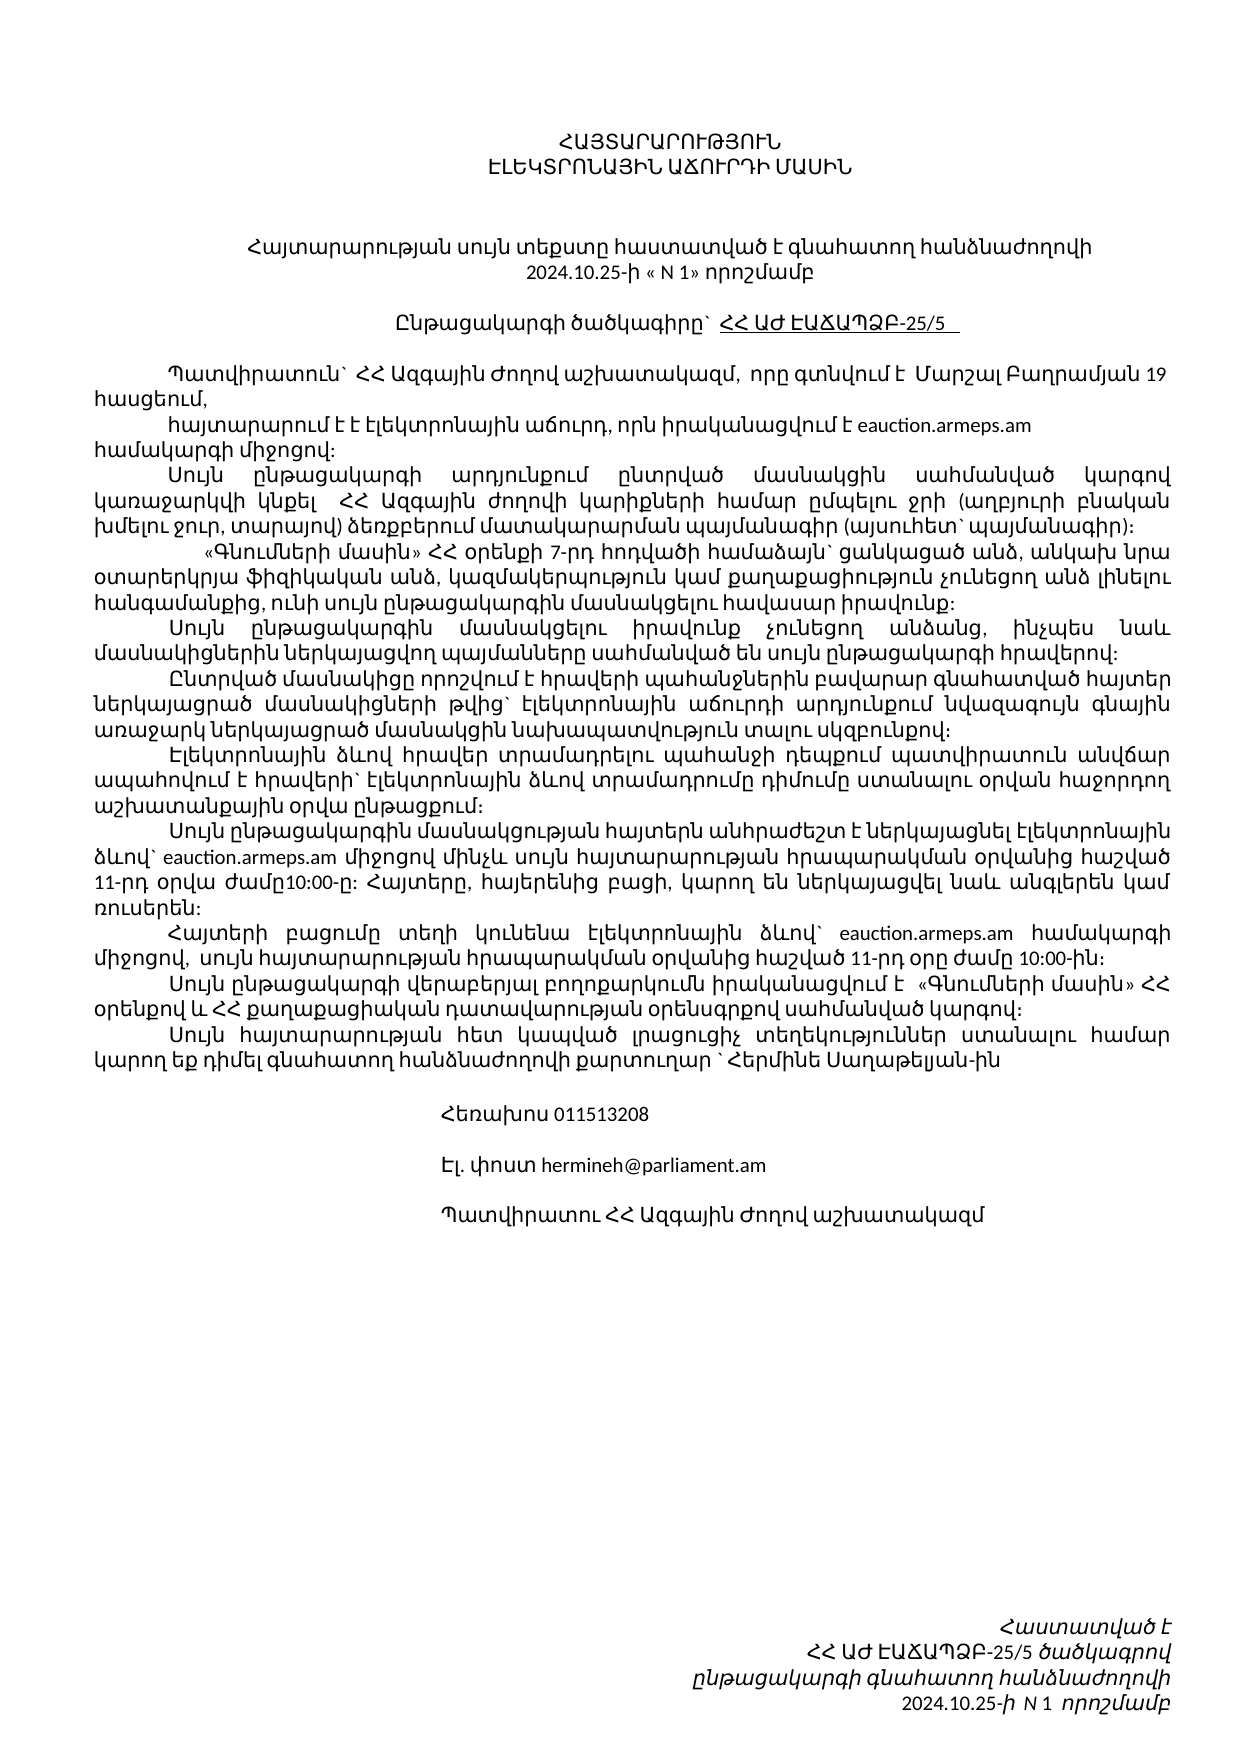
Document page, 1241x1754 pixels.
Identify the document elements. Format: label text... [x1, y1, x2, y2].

text Ընտրված մասնակիցը որոշվում է հրավերի պահանջներին բավարար գնահատված հայտեր ներկայացրած մասնակիցների թվից` էլեկտրոնային աճուրդի արդյունքում նվազագույն գնային առաջարկ ներկայացրած մասնակցին նախապատվություն տալու սկզբունքով։ [94, 666, 1171, 742]
text հայտարարում է է էլեկտրոնային աճուրդ, որն իրականացվում է eauction.armeps.am համակարգի միջոցով: [94, 412, 1171, 463]
text Հայտերի բացումը տեղի կունենա էլեկտրոնային ձևով` eauction.armeps.am համակարգի միջոցով, սույն հայտարարության հրապարակման օրվանից հաշված 11-րդ օրը ժամը 10:00-ին։ [94, 920, 1171, 971]
text ընթացակարգի գնահատող հանձնաժողովի [94, 1665, 1171, 1690]
text Ընթացակարգի ծածկագիրը` ՀՀ ԱԺ ԷԱՃԱՊՁԲ-25/5 [94, 310, 1171, 336]
text Հաստատված է [94, 1614, 1171, 1639]
text ԷԼԵԿՏՐՈՆԱՅԻՆ ԱՃՈՒՐԴԻ ՄԱՍԻՆ [94, 154, 1171, 180]
text Պատվիրատու ՀՀ Ազգային Ժողով աշխատակազմ [94, 1203, 1171, 1228]
text 2024.10.25 -ի N 1 որոշմամբ [94, 1690, 1171, 1716]
text Սույն ընթացակարգի արդյունքում ընտրված մասնակցին սահմանված կարգով կառաջարկվի կնքել ՀՀ Ազգային ժողովի կարիքների համար ըմպելու ջրի (աղբյուրի բնական խմելու ջուր, տարայով) ձեռքբերում մատակարարման պայմանագիր (այսուհետ` պայմանագիր)։ [94, 463, 1171, 539]
text ՀՀ ԱԺ ԷԱՃԱՊՁԲ-25/5 ծածկագրով [94, 1639, 1171, 1665]
text Սույն ընթացակարգին մասնակցության հայտերն անհրաժեշտ է ներկայացնել էլեկտրոնային ձևով` eauction.armeps.am միջոցով մինչև սույն հայտարարության հրապարակման օրվանից հաշված 11-րդ օրվա ժամը10:00-ը: Հայտերը, հայերենից բացի, կարող են ներկայացվել նաև անգլերեն կամ ռուսերեն: [94, 818, 1171, 920]
text Սույն հայտարարության հետ կապված լրացուցիչ տեղեկություններ ստանալու համար կարող եք դիմել գնահատող հանձնաժողովի քարտուղար ` Հերմինե Սաղաթելյան-ին [94, 1022, 1171, 1073]
text Էլ. փոստ hermineh@parliament.am [94, 1152, 1171, 1177]
text Սույն ընթացակարգի վերաբերյալ բողոքարկումն իրականացվում է «Գնումների մասին» ՀՀ օրենքով և ՀՀ քաղաքացիական դատավարության օրենսգրքով սահմանված կարգով։ [94, 971, 1171, 1022]
text Հայտարարության սույն տեքստը հաստատված է գնահատող հանձնաժողովի [94, 234, 1171, 259]
text Էլեկտրոնային ձևով հրավեր տրամադրելու պահանջի դեպքում պատվիրատուն անվճար ապահովում է հրավերի` էլեկտրոնային ձևով տրամադրումը դիմումը ստանալու օրվան հաջորդող աշխատանքային օրվա ընթացքում։ [94, 742, 1171, 818]
text 2024.10.25 -ի « N 1» որոշմամբ [94, 259, 1171, 285]
text ՀԱՅՏԱՐԱՐՈՒԹՅՈՒՆ [94, 129, 1171, 154]
text Հեռախոս 011513208 [94, 1101, 1171, 1126]
text Պատվիրատուն` ՀՀ Ազգային Ժողով աշխատակազմ, որը գտնվում է Մարշալ Բաղրամյան 19 հասցեում, [94, 361, 1171, 412]
text Սույն ընթացակարգին մասնակցելու իրավունք չունեցող անձանց, ինչպես նաև մասնակիցներին ներկայացվող պայմանները սահմանված են սույն ընթացակարգի հրավերով: [94, 615, 1171, 666]
text «Գնումների մասին» ՀՀ օրենքի 7-րդ հոդվածի համաձայն` ցանկացած անձ, անկախ նրա օտարերկրյա ֆիզիկական անձ, կազմակերպություն կամ քաղաքացիություն չունեցող անձ լինելու հանգամանքից, ունի սույն ընթացակարգին մասնակցելու հավասար իրավունք: [94, 539, 1171, 615]
